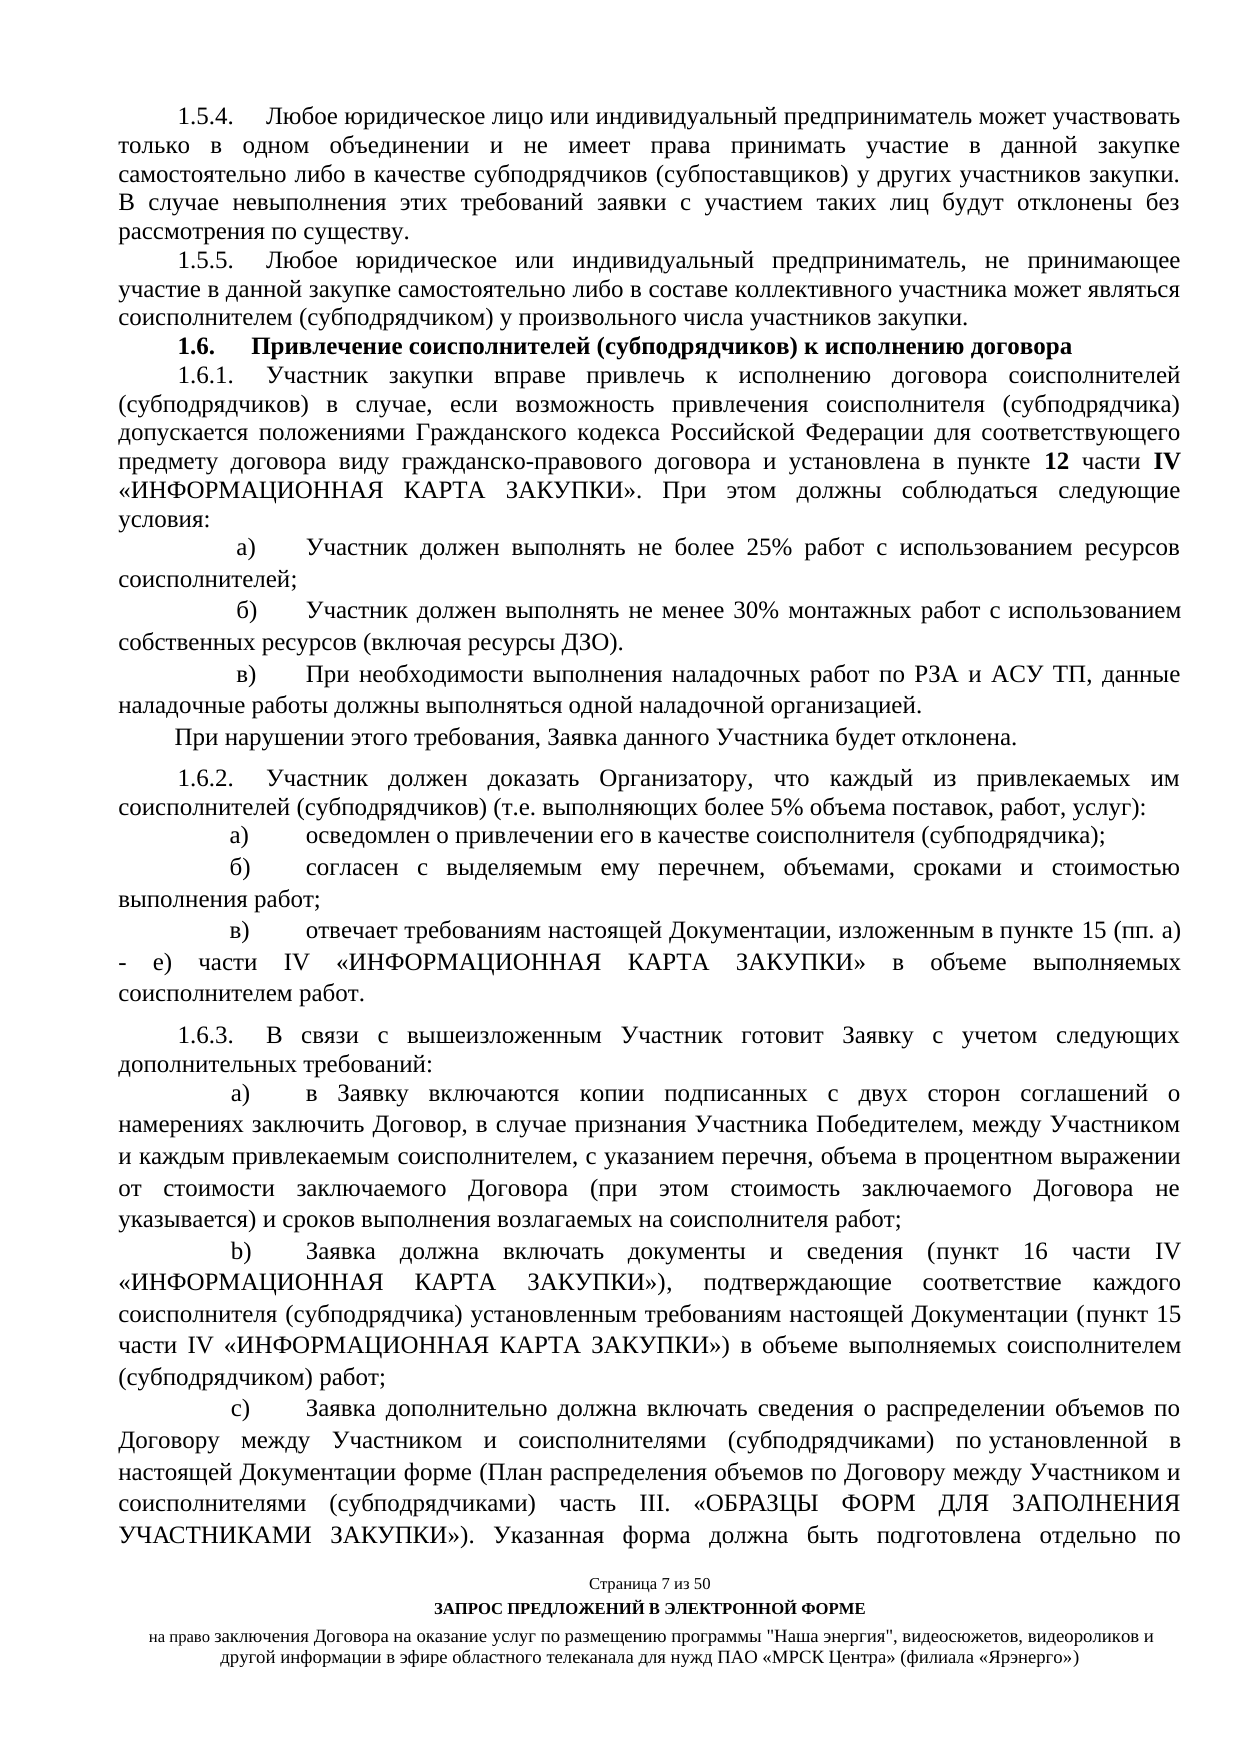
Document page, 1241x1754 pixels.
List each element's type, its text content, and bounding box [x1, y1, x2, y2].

list При необходимости выполнения наладочных работ по РЗА и АСУ ТП, данные наладочные работы должны выполняться одной наладочной организацией. [118, 659, 1181, 719]
list в Заявку включаются копии подписанных с двух сторон соглашений о намерениях заключить Договор, в случае признания Участника Победителем, между Участником и каждым привлекаемым соисполнителем, с указанием перечня, объема в процентном выражении от стоимости заключаемого Договора (при этом стоимость заключаемого Договора не указывается) и сроков выполнения возлагаемых на соисполнителя работ; [118, 1078, 1181, 1233]
subtitle В связи с вышеизложенным Участник готовит Заявку с учетом следующих дополнительных требований: [118, 1020, 1181, 1078]
subtitle Любое юридическое или индивидуальный предприниматель, не принимающее участие в данной закупке самостоятельно либо в составе коллективного участника может являться соисполнителем (субподрядчиком) у произвольного числа участников закупки. [118, 245, 1181, 331]
subtitle Привлечение соисполнителей (субподрядчиков) к исполнению договора [118, 331, 1181, 360]
subtitle Участник закупки вправе привлечь к исполнению договора соисполнителей (субподрядчиков) в случае, если возможность привлечения соисполнителя (субподрядчика) допускается положениями Гражданского кодекса Российской Федерации для соответствующего предмету договора виду гражданско-правового договора и установлена в пункте 12 части IV «ИНФОРМАЦИОННАЯ КАРТА ЗАКУПКИ». При этом должны соблюдаться следующие условия: [118, 360, 1181, 532]
list Заявка должна включать документы и сведения (пункт 16 части IV «ИНФОРМАЦИОННАЯ КАРТА ЗАКУПКИ»), подтверждающие соответствие каждого соисполнителя (субподрядчика) установленным требованиям настоящей Документации (пункт 15 части IV «ИНФОРМАЦИОННАЯ КАРТА ЗАКУПКИ») в объеме выполняемых соисполнителем (субподрядчиком) работ; [118, 1236, 1181, 1391]
subtitle Любое юридическое лицо или индивидуальный предприниматель может участвовать только в одном объединении и не имеет права принимать участие в данной закупке самостоятельно либо в качестве субподрядчиков (субпоставщиков) у других участников закупки. В случае невыполнения этих требований заявки с участием таких лиц будут отклонены без рассмотрения по существу. [118, 101, 1181, 245]
list Участник должен выполнять не менее 30% монтажных работ c использованием собственных ресурсов (включая ресурсы ДЗО). [118, 596, 1181, 656]
list согласен с выделяемым ему перечнем, объемами, сроками и стоимостью выполнения работ; [118, 852, 1181, 912]
list осведомлен о привлечении его в качестве соисполнителя (субподрядчика); [118, 821, 1181, 849]
text При нарушении этого требования, Заявка данного Участника будет отклонена. [174, 722, 1181, 751]
list отвечает требованиям настоящей Документации, изложенным в пункте 15 (пп. а) - е) части IV «ИНФОРМАЦИОННАЯ КАРТА ЗАКУПКИ» в объеме выполняемых соисполнителем работ. [118, 915, 1181, 1007]
subtitle Участник должен доказать Организатору, что каждый из привлекаемых им соисполнителей (субподрядчиков) (т.е. выполняющих более 5% объема поставок, работ, услуг): [118, 763, 1181, 821]
list Участник должен выполнять не более 25% работ c использованием ресурсов соисполнителей; [118, 532, 1181, 593]
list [118, 1393, 1181, 1548]
